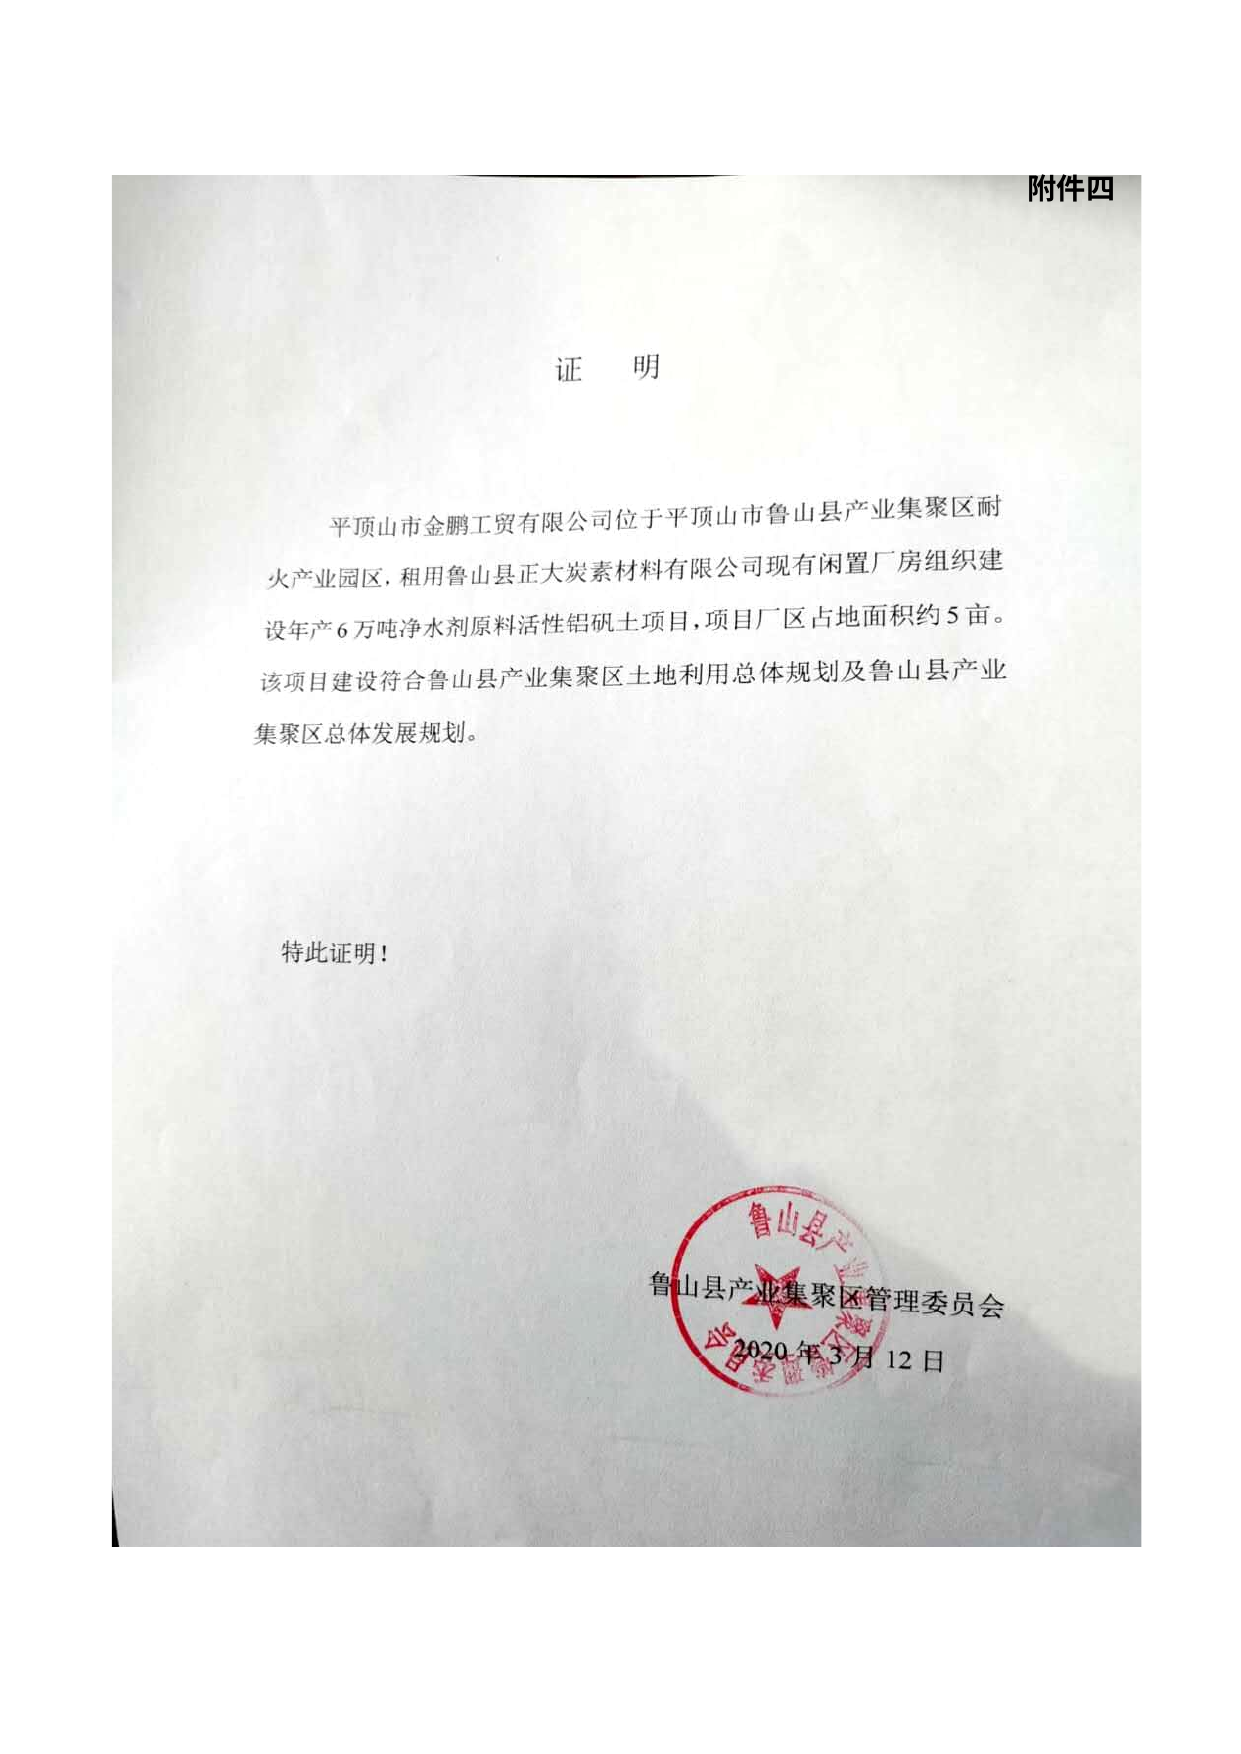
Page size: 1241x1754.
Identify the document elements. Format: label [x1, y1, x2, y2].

picture [111, 175, 1142, 1547]
